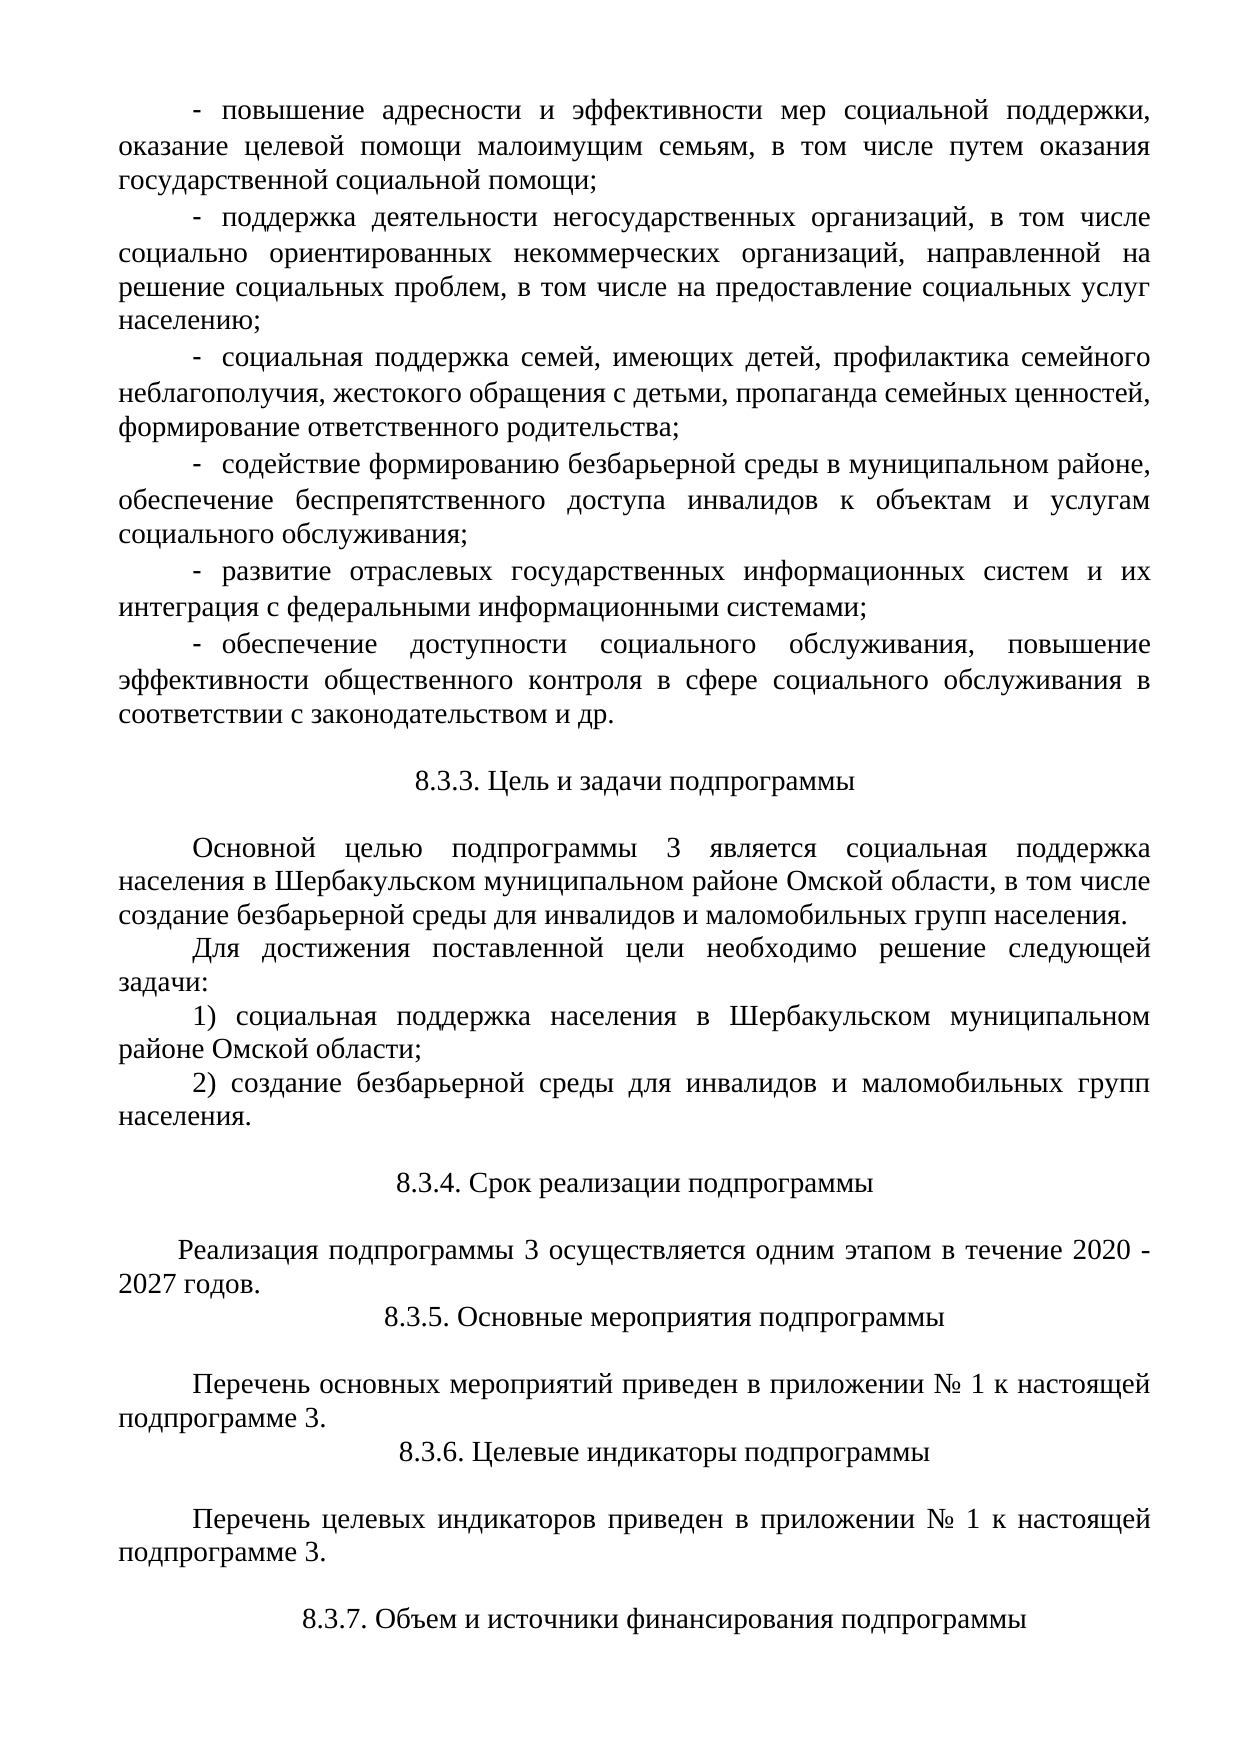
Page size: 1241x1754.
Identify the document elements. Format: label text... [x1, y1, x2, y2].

list обеспечение доступности социального обслуживания, повышение эффективности общественного контроля в сфере социального обслуживания в соответствии с законодательством и др. [118, 622, 1152, 729]
text 8.3.6. Целевые индикаторы подпрограммы [118, 1434, 1152, 1467]
text Перечень целевых индикаторов приведен в приложении № 1 к настоящей подпрограмме 3. [118, 1501, 1152, 1568]
list повышение адресности и эффективности мер социальной поддержки, оказание целевой помощи малоимущим семьям, в том числе путем оказания государственной социальной помощи; [118, 89, 1152, 195]
list социальная поддержка семей, имеющих детей, профилактика семейного неблагополучия, жестокого обращения с детьми, пропаганда семейных ценностей, формирование ответственного родительства; [118, 336, 1152, 442]
text 8.3.4. Срок реализации подпрограммы [118, 1165, 1152, 1199]
text Основной целью подпрограммы 3 является социальная поддержка населения в Шербакульском муниципальном районе Омской области, в том числе создание безбарьерной среды для инвалидов и маломобильных групп населения. [118, 830, 1152, 931]
list развитие отраслевых государственных информационных систем и их интеграция с федеральными информационными системами; [118, 549, 1152, 622]
text 8.3.3. Цель и задачи подпрограммы [118, 763, 1152, 796]
text 1) социальная поддержка населения в Шербакульском муниципальном районе Омской области; [118, 998, 1152, 1065]
text Перечень основных мероприятий приведен в приложении № 1 к настоящей подпрограмме 3. [118, 1367, 1152, 1434]
text 8.3.7. Объем и источники финансирования подпрограммы [118, 1601, 1152, 1635]
text 2) создание безбарьерной среды для инвалидов и маломобильных групп населения. [118, 1065, 1152, 1132]
list поддержка деятельности негосударственных организаций, в том числе социально ориентированных некоммерческих организаций, направленной на решение социальных проблем, в том числе на предоставление социальных услуг населению; [118, 195, 1152, 336]
text 8.3.5. Основные мероприятия подпрограммы [118, 1299, 1152, 1333]
text Реализация подпрограммы 3 осуществляется одним этапом в течение 2020 - 2027 годов. [118, 1232, 1152, 1299]
list содействие формированию безбарьерной среды в муниципальном районе, обеспечение беспрепятственного доступа инвалидов к объектам и услугам социального обслуживания; [118, 442, 1152, 549]
text Для достижения поставленной цели необходимо решение следующей задачи: [118, 931, 1152, 998]
